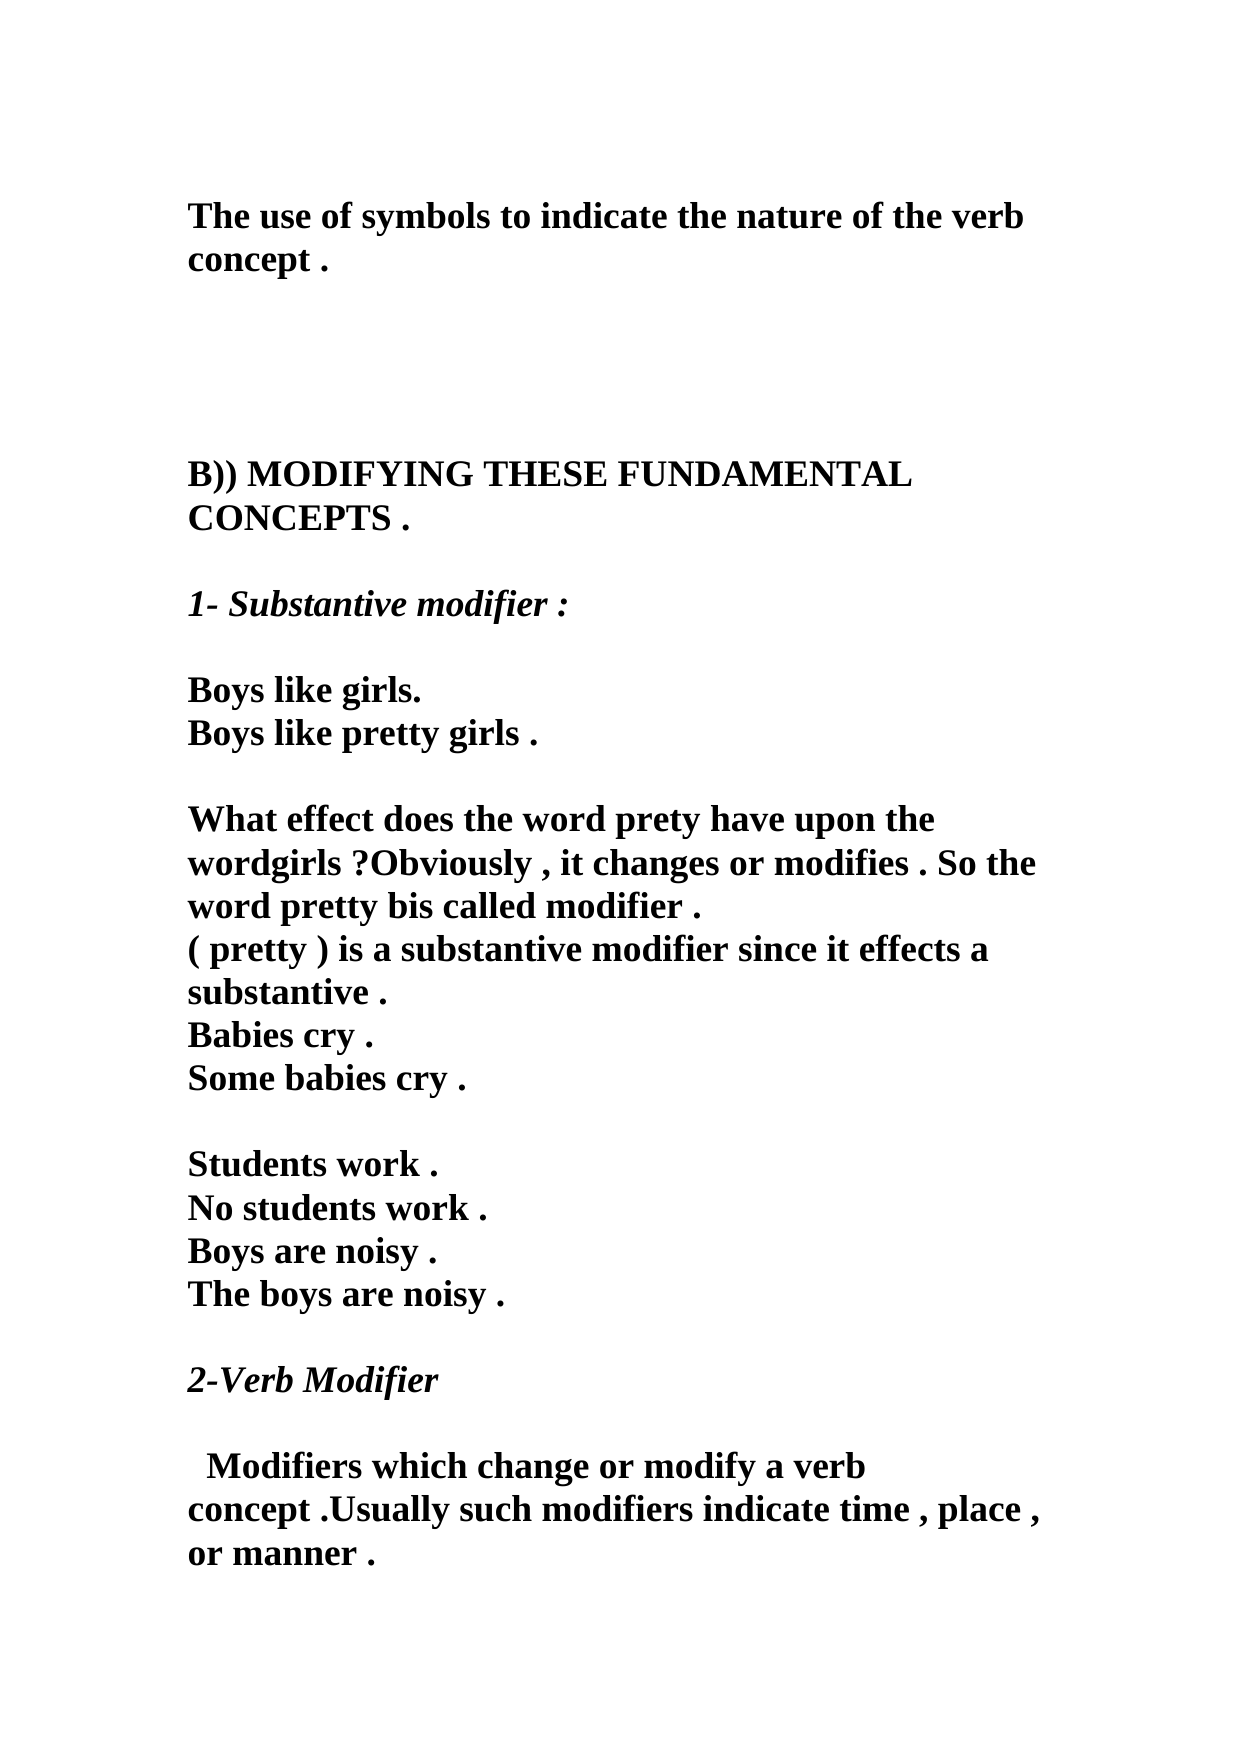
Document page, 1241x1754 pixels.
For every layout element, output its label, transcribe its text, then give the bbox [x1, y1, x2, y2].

text ( pretty ) is a substantive modifier since it effects a substantive . [187, 926, 1053, 1012]
text Babies cry . [187, 1012, 1053, 1056]
text The use of symbols to indicate the nature of the verb concept . [187, 193, 1053, 279]
text Boys are noisy . [187, 1228, 1053, 1271]
text B)) MODIFYING THESE FUNDAMENTAL CONCEPTS . [187, 452, 1053, 538]
text No students work . [187, 1185, 1053, 1228]
text 1- Substantive modifier : [187, 581, 1053, 624]
text Boys like girls. [187, 667, 1053, 711]
text Boys like pretty girls . [187, 711, 1053, 754]
text What effect does the word prety have upon the wordgirls ?Obviously , it changes or modifies . So the word pretty bis called modifier . [187, 797, 1053, 926]
text Some babies cry . [187, 1056, 1053, 1099]
text 2-Verb Modifier [187, 1357, 1053, 1401]
text Students work . [187, 1142, 1053, 1185]
text The boys are noisy . [187, 1271, 1053, 1314]
text Modifiers which change or modify a verb concept .Usually such modifiers indicate time , place , or manner . [187, 1444, 1053, 1573]
